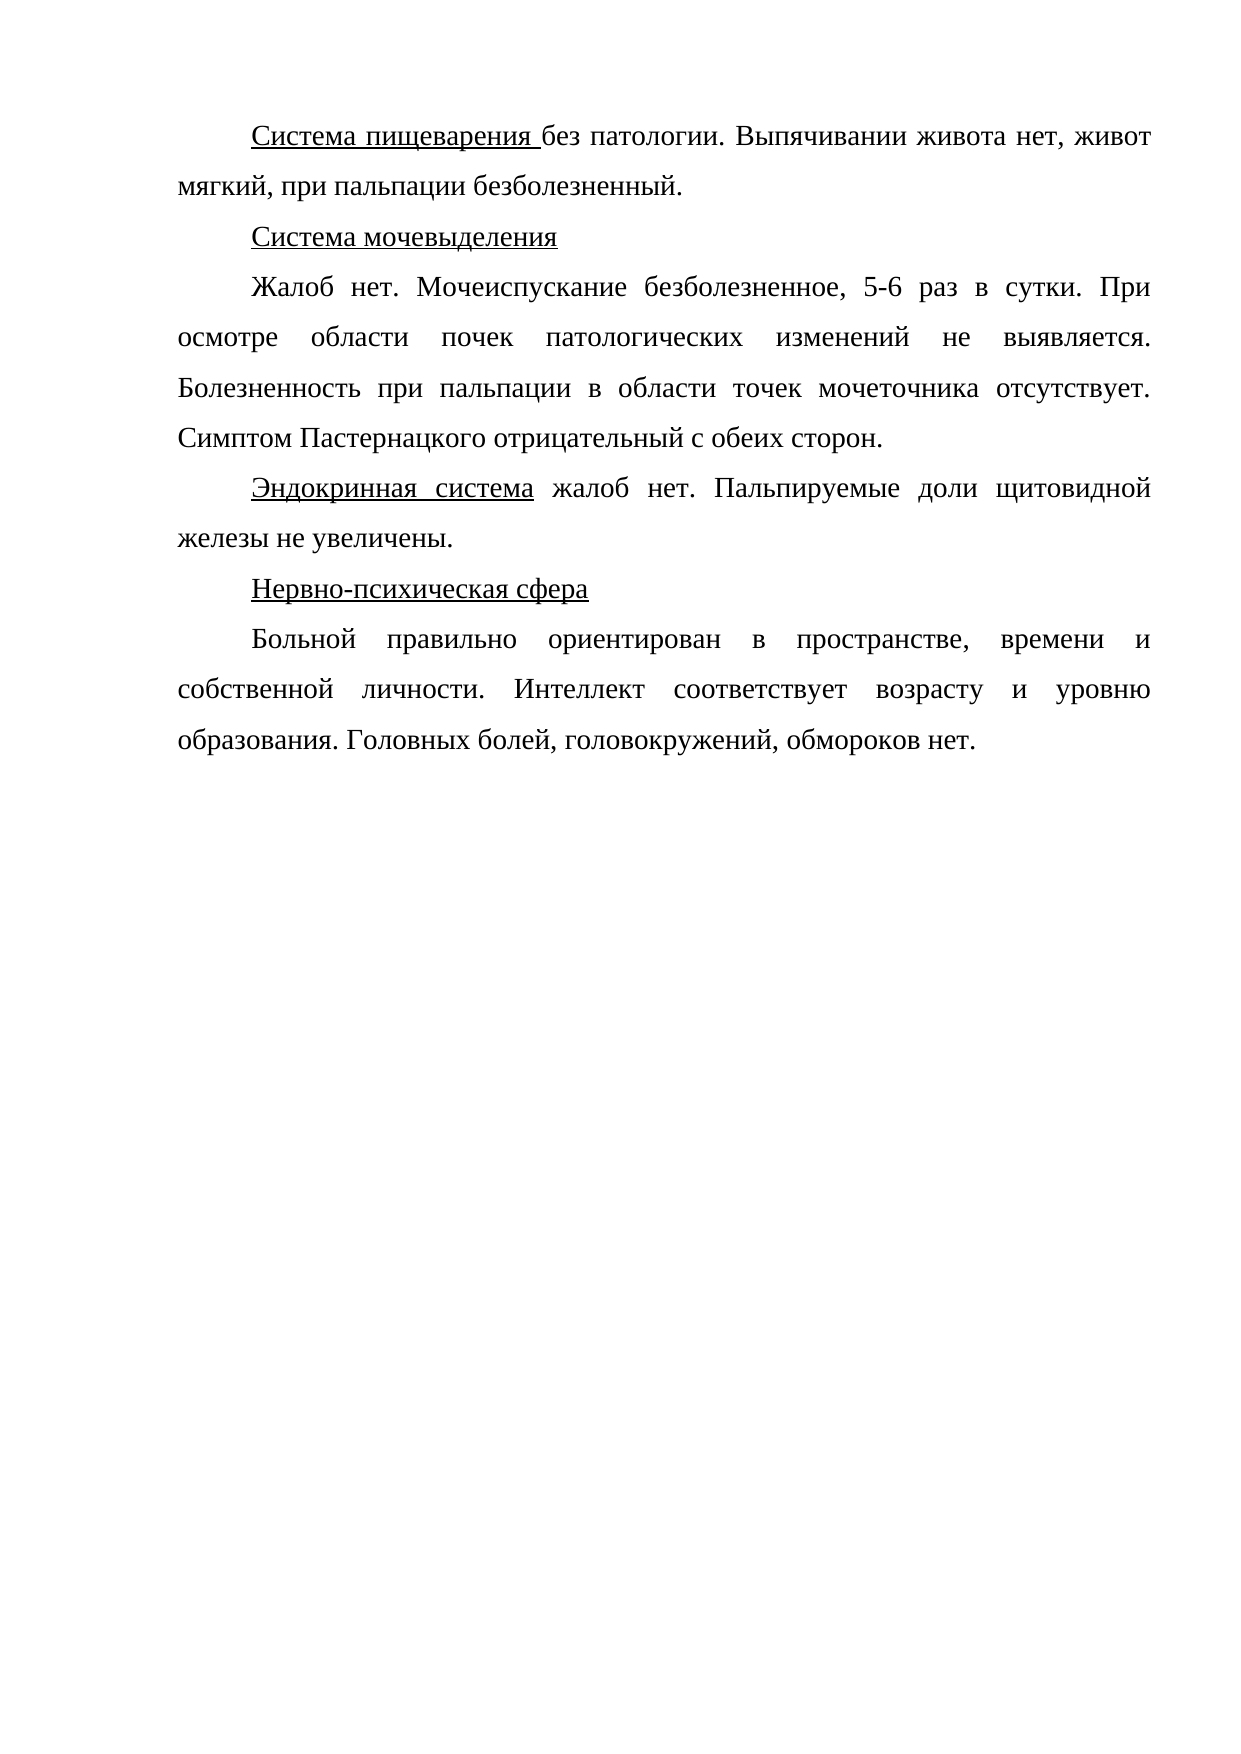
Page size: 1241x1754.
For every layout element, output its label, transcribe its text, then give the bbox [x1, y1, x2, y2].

text Больной правильно ориентирован в пространстве, времени и собственной личности. Интеллект соответствует возрасту и уровню образования. Головных болей, головокружений, обмороков нет. [177, 621, 1152, 755]
text Система мочевыделения [177, 219, 1152, 252]
text Нервно-психическая сфера [177, 571, 1152, 604]
text Эндокринная система жалоб нет. Пальпируемые доли щитовидной железы не увеличены. [177, 470, 1152, 554]
text Система пищеварения без патологии. Выпячивании живота нет, живот мягкий, при пальпации безболезненный. [177, 118, 1152, 202]
text Жалоб нет. Мочеиспускание безболезненное, 5-6 раз в сутки. При осмотре области почек патологических изменений не выявляется. Болезненность при пальпации в области точек мочеточника отсутствует. Симптом Пастернацкого отрицательный с обеих сторон. [177, 269, 1152, 453]
